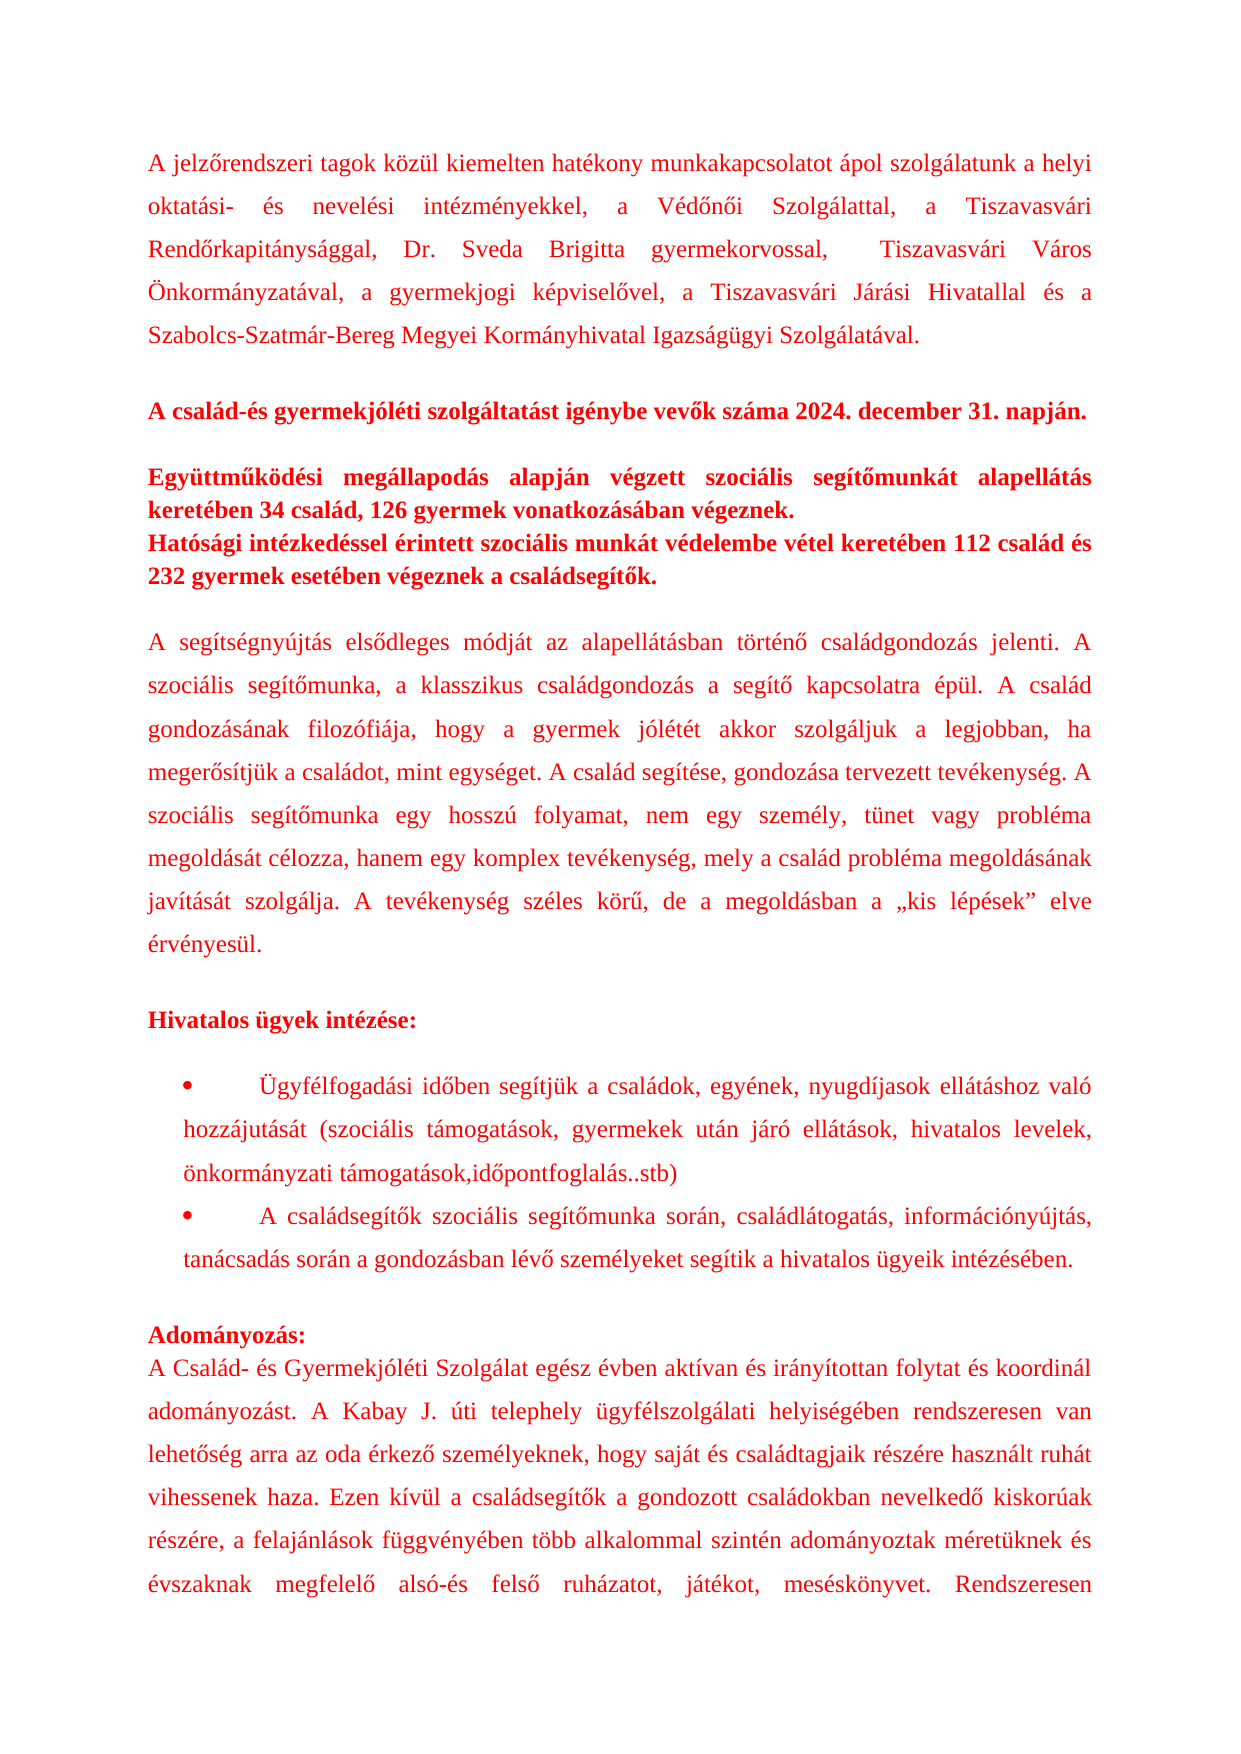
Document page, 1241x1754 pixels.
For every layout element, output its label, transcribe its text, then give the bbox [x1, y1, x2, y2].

text Együttműködési megállapodás alapján végzett szociális segítőmunkát alapellátás keretében 34 család, 126 gyermek vonatkozásában végeznek. [148, 462, 1093, 524]
text Adományozás: [148, 1320, 1093, 1349]
text Hivatalos ügyek intézése: [148, 1005, 1093, 1034]
text A jelzőrendszeri tagok közül kiemelten hatékony munkakapcsolatot ápol szolgálatunk a helyi oktatási- és nevelési intézményekkel, a Védőnői Szolgálattal, a Tiszavasvári Rendőrkapitánysággal, Dr. Sveda Brigitta gyermekorvossal, Tiszavasvári Város Önkormányzatával, a gyermekjogi képviselővel, a Tiszavasvári Járási Hivatallal és a Szabolcs-Szatmár-Bereg Megyei Kormányhivatal Igazságügyi Szolgálatával. [148, 148, 1093, 349]
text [148, 1353, 1093, 1597]
list A családsegítők szociális segítőmunka során, családlátogatás, információnyújtás, tanácsadás során a gondozásban lévő személyeket segítik a hivatalos ügyeik intézésében. [183, 1201, 1093, 1273]
text Hatósági intézkedéssel érintett szociális munkát védelembe vétel keretében 112 család és 232 gyermek esetében végeznek a családsegítők. [148, 528, 1093, 590]
list Ügyfélfogadási időben segítjük a családok, egyének, nyugdíjasok ellátáshoz való hozzájutását (szociális támogatások, gyermekek után járó ellátások, hivatalos levelek, önkormányzati támogatások,időpontfoglalás..stb) [183, 1071, 1093, 1186]
text A család-és gyermekjóléti szolgáltatást igénybe vevők száma 2024. december 31. napján. [148, 396, 1093, 425]
text A segítségnyújtás elsődleges módját az alapellátásban történő családgondozás jelenti. A szociális segítőmunka, a klasszikus családgondozás a segítő kapcsolatra épül. A család gondozásának filozófiája, hogy a gyermek jólétét akkor szolgáljuk a legjobban, ha megerősítjük a családot, mint egységet. A család segítése, gondozása tervezett tevékenység. A szociális segítőmunka egy hosszú folyamat, nem egy személy, tünet vagy probléma megoldását célozza, hanem egy komplex tevékenység, mely a család probléma megoldásának javítását szolgálja. A tevékenység széles körű, de a megoldásban a „kis lépések” elve érvényesül. [148, 627, 1093, 958]
